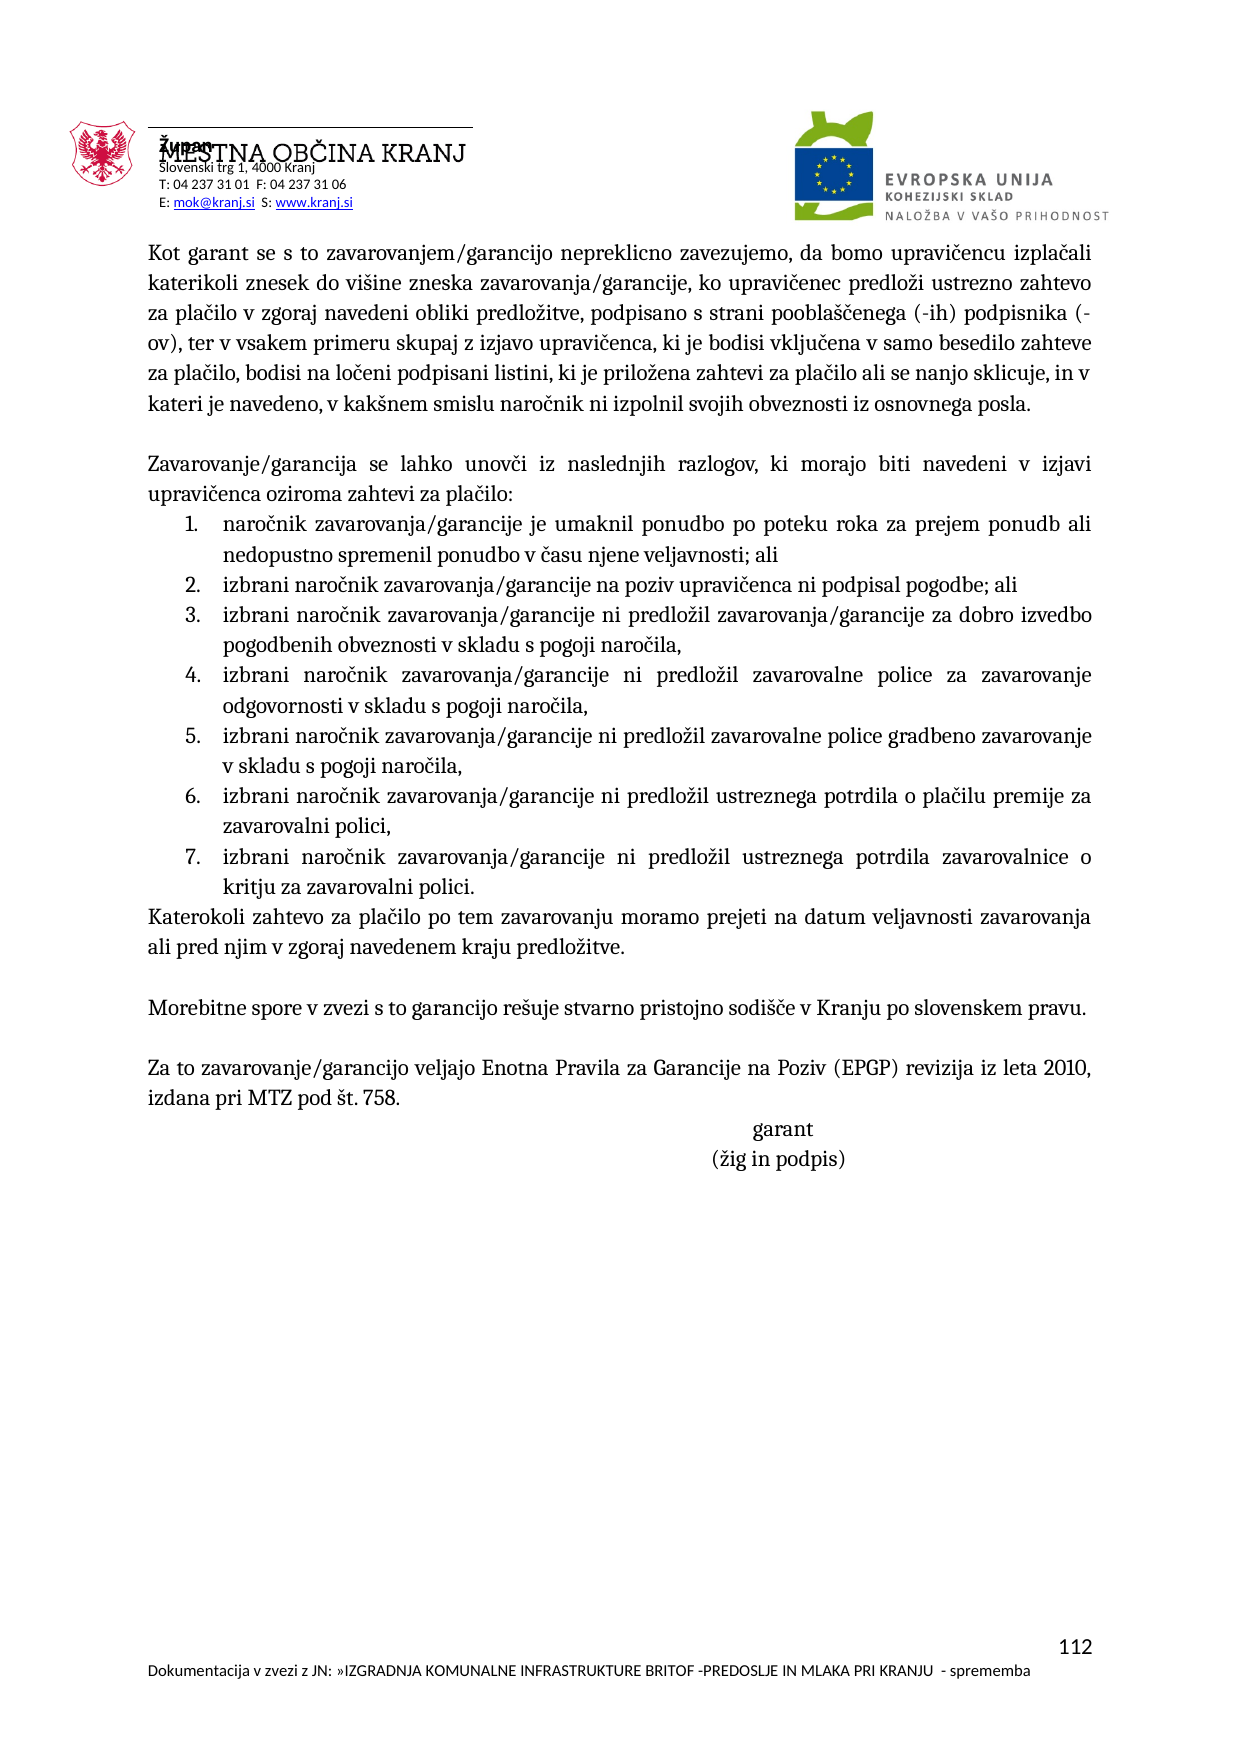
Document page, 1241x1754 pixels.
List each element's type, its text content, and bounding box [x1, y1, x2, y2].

text garant (žig in podpis) [148, 1115, 1093, 1172]
list izbrani naročnik zavarovanja/garancije ni predložil zavarovalne police za zavarovanje odgovornosti v skladu s pogoji naročila, [185, 662, 1093, 719]
text Morebitne spore v zvezi s to garancijo rešuje stvarno pristojno sodišče v Kranju po slovenskem pravu. [148, 994, 1093, 1021]
text Zavarovanje/garancija se lahko unovči iz naslednjih razlogov, ki morajo biti navedeni v izjavi upravičenca oziroma zahtevi za plačilo: [148, 451, 1093, 507]
list izbrani naročnik zavarovanja/garancije ni predložil zavarovanja/garancije za dobro izvedbo pogodbenih obveznosti v skladu s pogoji naročila, [185, 602, 1093, 658]
list izbrani naročnik zavarovanja/garancije na poziv upravičenca ni podpisal pogodbe; ali [185, 572, 1093, 598]
text Katerokoli zahtevo za plačilo po tem zavarovanju moramo prejeti na datum veljavnosti zavarovanja ali pred njim v zgoraj navedenem kraju predložitve. [148, 904, 1093, 960]
text Kot garant se s to zavarovanjem/garancijo nepreklicno zavezujemo, da bomo upravičencu izplačali katerikoli znesek do višine zneska zavarovanja/garancije, ko upravičenec predloži ustrezno zahtevo za plačilo v zgoraj navedeni obliki predložitve, podpisano s strani pooblaščenega (-ih) podpisnika (-ov), ter v vsakem primeru skupaj z izjavo upravičenca, ki je bodisi vključena v samo besedilo zahteve za plačilo, bodisi na ločeni podpisani listini, ki je priložena zahtevi za plačilo ali se nanjo sklicuje, in v kateri je navedeno, v kakšnem smislu naročnik ni izpolnil svojih obveznosti iz osnovnega posla. [148, 239, 1093, 417]
list naročnik zavarovanja/garancije je umaknil ponudbo po poteku roka za prejem ponudb ali nedopustno spremenil ponudbo v času njene veljavnosti; ali [185, 511, 1093, 568]
list izbrani naročnik zavarovanja/garancije ni predložil ustreznega potrdila o plačilu premije za zavarovalni polici, [185, 783, 1093, 839]
text Za to zavarovanje/garancijo veljajo Enotna Pravila za Garancije na Poziv (EPGP) revizija iz leta 2010, izdana pri MTZ pod št. 758. [148, 1055, 1093, 1111]
list izbrani naročnik zavarovanja/garancije ni predložil zavarovalne police gradbeno zavarovanje v skladu s pogoji naročila, [185, 723, 1093, 779]
picture [714, 103, 1149, 230]
list izbrani naročnik zavarovanja/garancije ni predložil ustreznega potrdila zavarovalnice o kritju za zavarovalni polici. [185, 843, 1093, 900]
